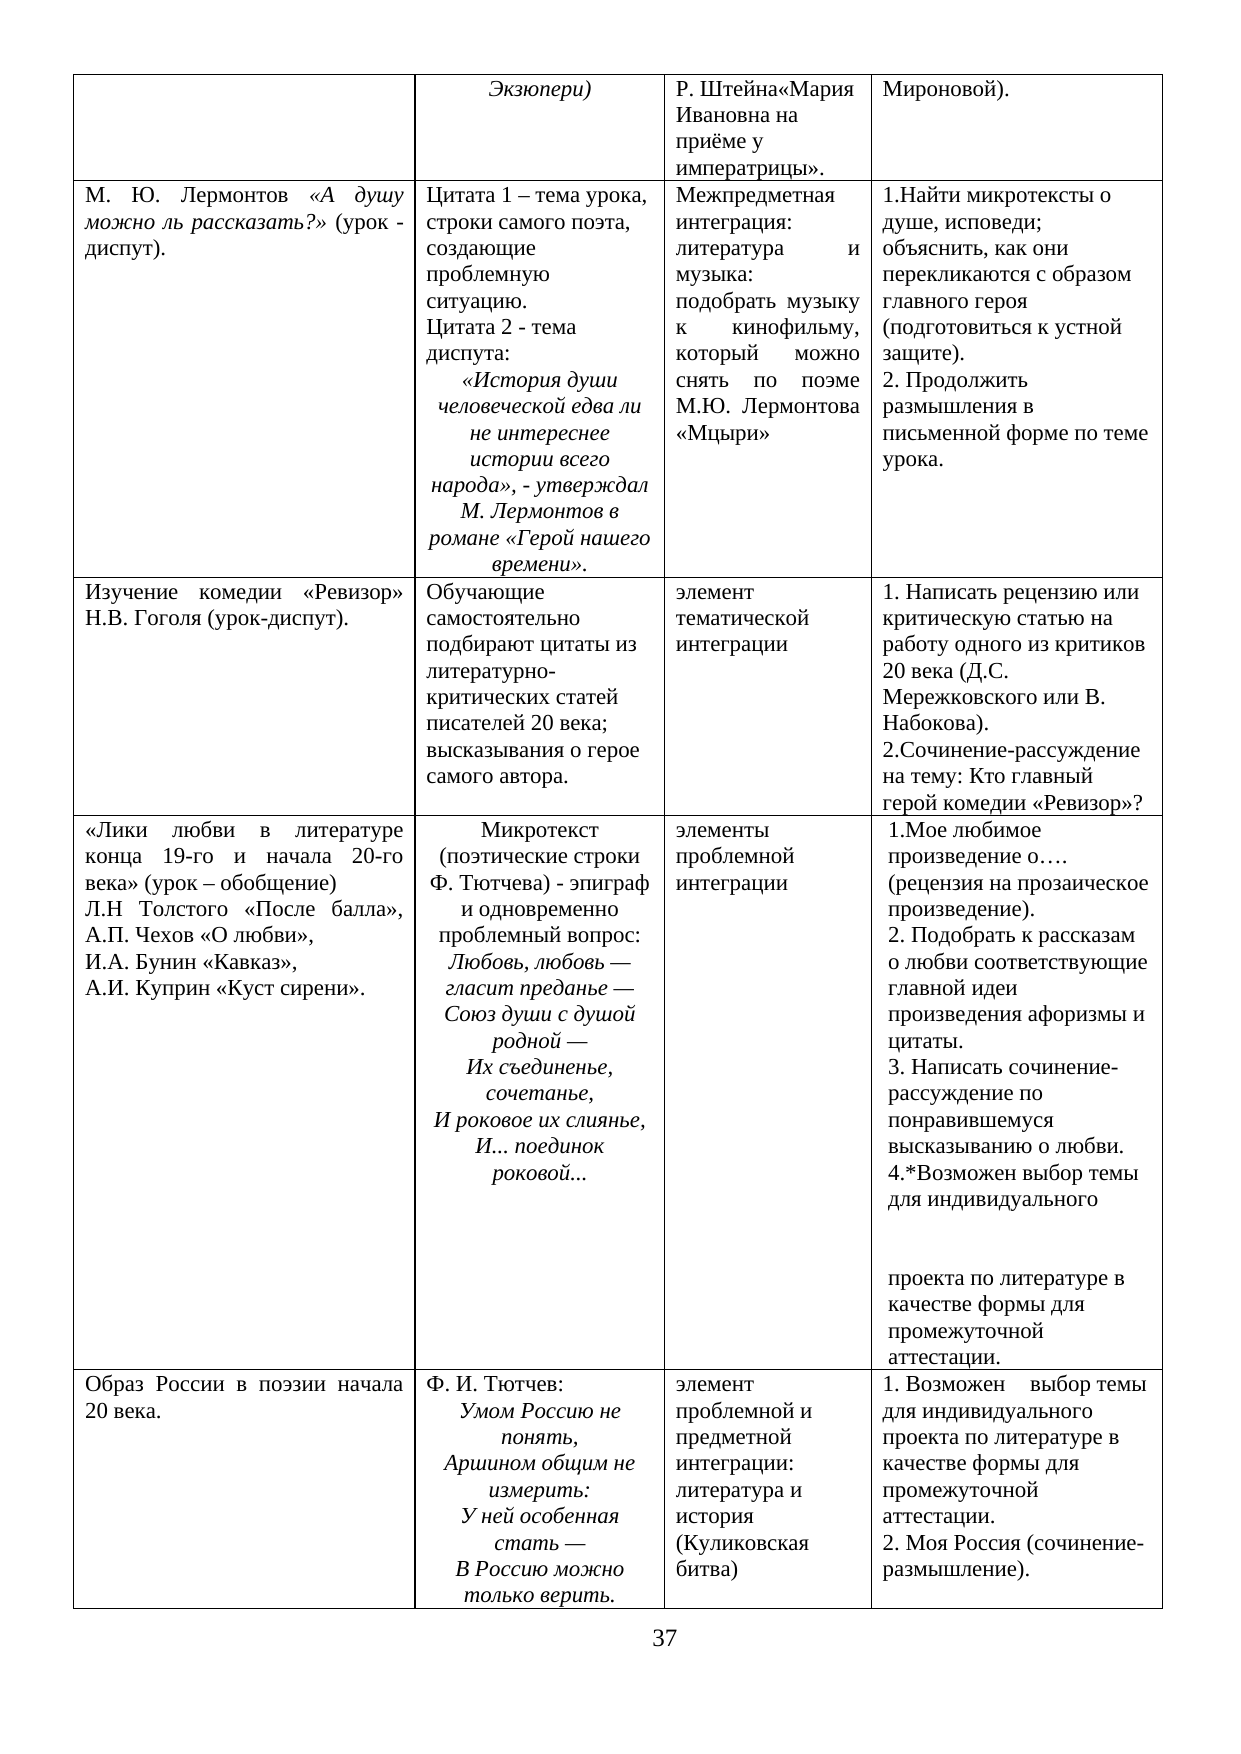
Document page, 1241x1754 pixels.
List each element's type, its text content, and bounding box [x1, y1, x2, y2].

table_cell М. Ю. Лермонтов «А душу можно ль рассказать?» (урок - диспут). [74, 181, 414, 577]
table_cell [872, 1370, 1162, 1608]
table_cell Обучающие самостоятельно подбирают цитаты из литературно-критических статей писателей 20 века; высказывания о герое самого автора. [416, 578, 664, 815]
table_cell Цитата 1 – тема урока, строки самого поэта, создающие проблемную ситуацию. Цитата 2 - тема диспута: «История души человеческой едва ли не интереснее истории всего народа», - утверждал М. Лермонтов в романе «Герой нашего времени». [416, 181, 664, 577]
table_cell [74, 75, 414, 180]
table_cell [872, 75, 1162, 180]
table_cell 1.Найти микротексты о душе, исповеди; объяснить, как они перекликаются с образом главного героя (подготовиться к устной защите). 2. Продолжить размышления в письменной форме по теме урока. [872, 181, 1162, 577]
table_cell элементы проблемной интеграции [665, 816, 871, 1369]
table_cell Микротекст (поэтические строки Ф. Тютчева) - эпиграф и одновременно проблемный вопрос: Любовь, любовь — гласит преданье — Союз души с душой родной — Их съединенье, сочетанье, И роковое их слиянье, И... поединок роковой... [416, 816, 664, 1369]
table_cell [416, 1370, 664, 1608]
table_cell Изучение комедии «Ревизор» Н.В. Гоголя (урок-диспут). [74, 578, 414, 815]
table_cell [665, 1370, 871, 1608]
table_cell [416, 75, 664, 180]
table_cell Межпредметная интеграция: литература и музыка: подобрать музыку к кинофильму, который можно снять по поэме М.Ю. Лермонтова «Мцыри» [665, 181, 871, 577]
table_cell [74, 1370, 414, 1608]
table_cell 1.Мое любимое произведение о…. (рецензия на прозаическое произведение). 2. Подобрать к рассказам о любви соответствующие главной идеи произведения афоризмы и цитаты. 3. Написать сочинение-рассуждение по понравившемуся высказыванию о любви. 4.*Возможен выбор темы для индивидуального проекта по литературе в качестве формы для промежуточной аттестации. [872, 816, 1162, 1369]
table_cell «Лики любви в литературе конца 19-го и начала 20-го века» (урок – обобщение) Л.Н Толстого «После балла», А.П. Чехов «О любви», И.А. Бунин «Кавказ», А.И. Куприн «Куст сирени». [74, 816, 414, 1369]
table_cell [665, 75, 871, 180]
table_cell 1. Написать рецензию или критическую статью на работу одного из критиков 20 века (Д.С. Мережковского или В. Набокова). 2.Сочинение-рассуждение на тему: Кто главный герой комедии «Ревизор»? [872, 578, 1162, 815]
table_cell элемент тематической интеграции [665, 578, 871, 815]
